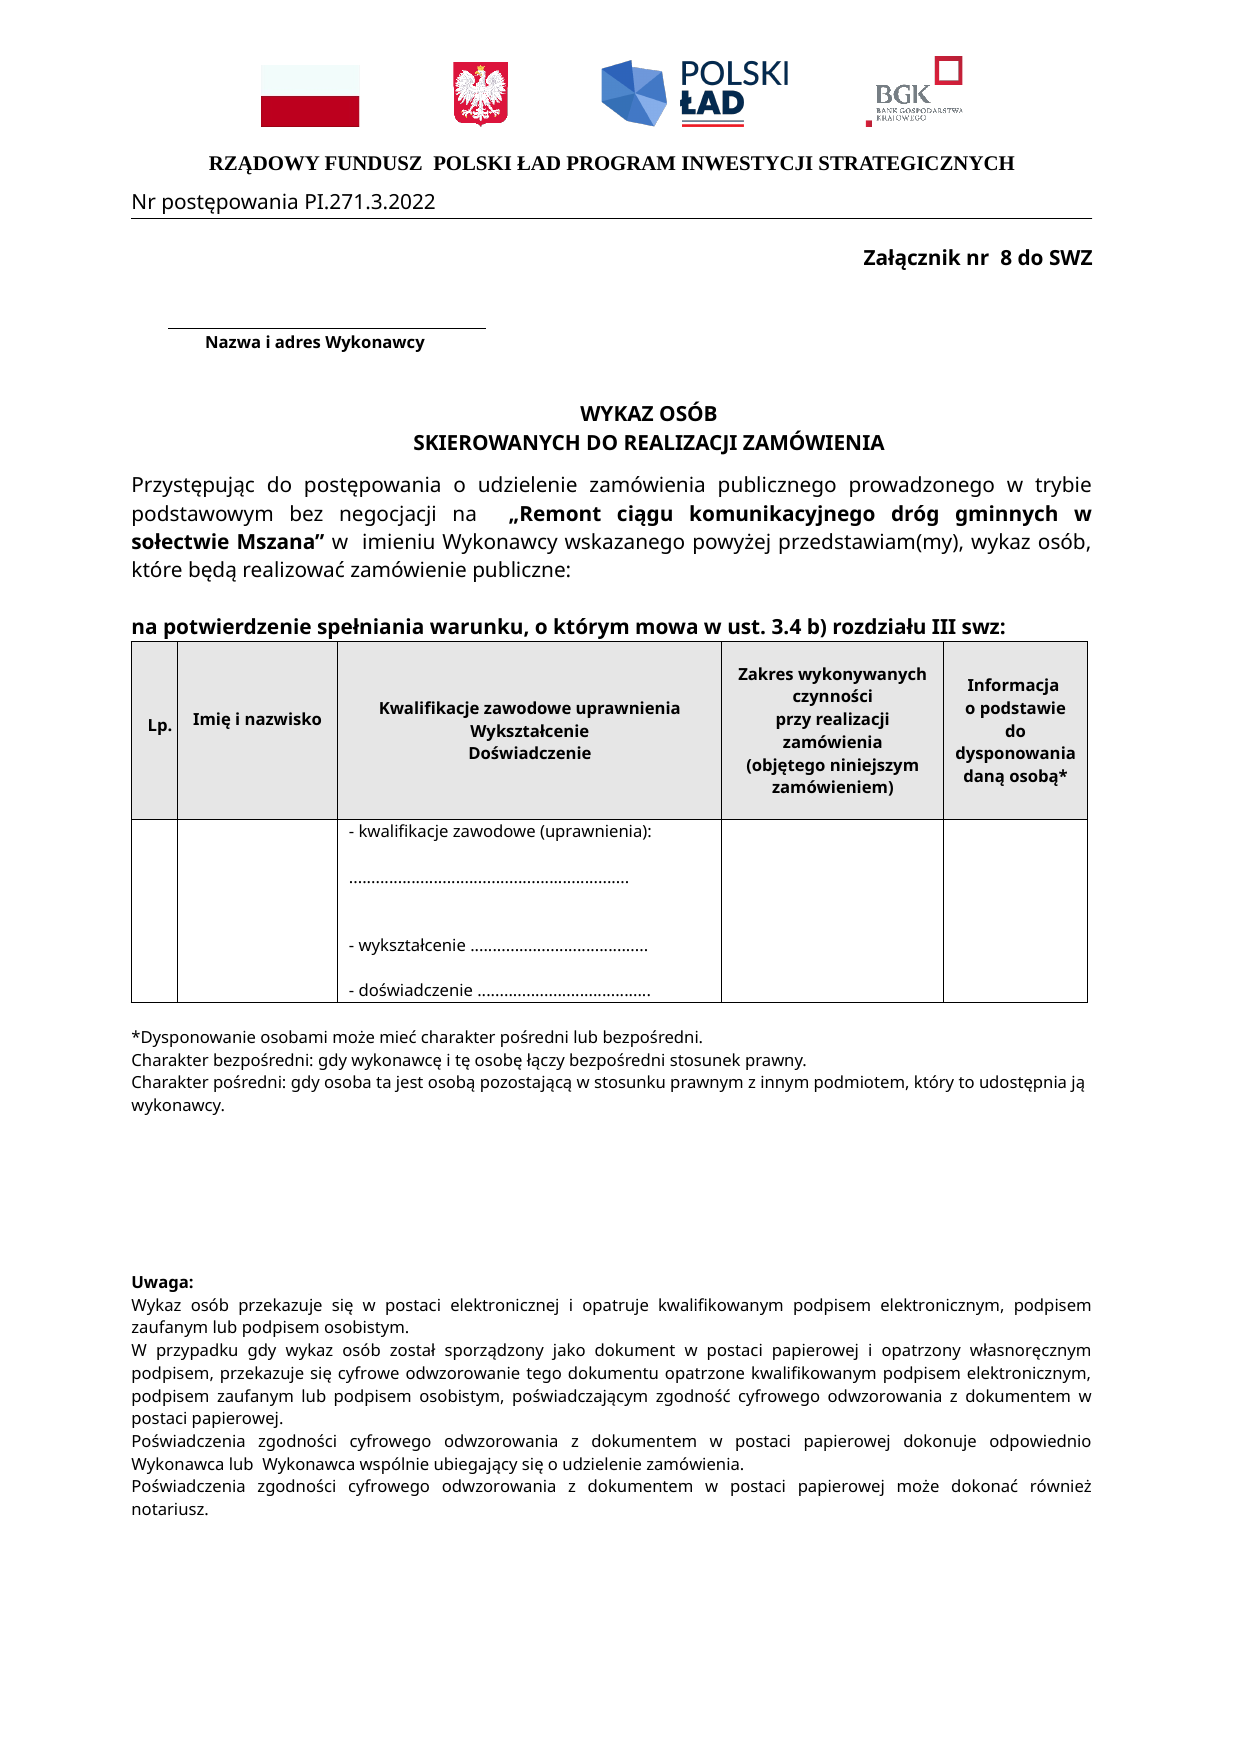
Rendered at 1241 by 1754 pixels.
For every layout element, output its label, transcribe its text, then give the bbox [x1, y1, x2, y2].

picture [261, 65, 360, 127]
text na potwierdzenie spełniania warunku, o którym mowa w ust. 3.4 b) rozdziału III swz: [131, 612, 1092, 641]
picture [453, 62, 508, 127]
text SKIEROWANYCH DO REALIZACJI ZAMÓWIENIA [131, 428, 1167, 456]
table_cell [944, 820, 1087, 1002]
table_cell [178, 820, 337, 1002]
text Nazwa i adres Wykonawcy [168, 329, 486, 354]
table_header Lp. [132, 642, 177, 819]
text *Dysponowanie osobami może mieć charakter pośredni lub bezpośredni. Charakter bezpośredni: gdy wykonawcę i tę osobę łączy bezpośredni stosunek prawny. Charakter pośredni: gdy osoba ta jest osobą pozostającą w stosunku prawnym z innym podmiotem, który to udostępnia ją wykonawcy. [131, 1026, 1092, 1116]
list Poświadczenia zgodności cyfrowego odwzorowania z dokumentem w postaci papierowej może dokonać również notariusz. [131, 1475, 1092, 1521]
text Załącznik nr 8 do SWZ [131, 243, 1092, 271]
table_cell [132, 820, 177, 1002]
list Wykaz osób przekazuje się w postaci elektronicznej i opatruje kwalifikowanym podpisem elektronicznym, podpisem zaufanym lub podpisem osobistym. [131, 1293, 1092, 1339]
table_header Zakres wykonywanych czynności przy realizacji zamówienia (objętego niniejszym zamówieniem) [722, 642, 943, 819]
table_cell [722, 820, 943, 1002]
table_header Imię i nazwisko [178, 642, 337, 819]
text Uwaga: [131, 1266, 1092, 1293]
table_header Informacja o podstawie do dysponowania daną osobą* [944, 642, 1087, 819]
table_header Kwalifikacje zawodowe uprawnienia Wykształcenie Doświadczenie [338, 642, 721, 819]
text Przystępując do postępowania o udzielenie zamówienia publicznego prowadzonego w trybie podstawowym bez negocjacji na „Remont ciągu komunikacyjnego dróg gminnych w sołectwie Mszana” w imieniu Wykonawcy wskazanego powyżej przedstawiam(my), wykaz osób, które będą realizować zamówienie publiczne: [131, 470, 1092, 584]
picture [601, 60, 788, 127]
text WYKAZ OSÓB [131, 399, 1167, 428]
table_cell - kwalifikacje zawodowe (uprawnienia): ............................................................... - wykształcenie ........................................ - doświadczenie ....................................... [338, 820, 721, 1002]
list W przypadku gdy wykaz osób został sporządzony jako dokument w postaci papierowej i opatrzony własnoręcznym podpisem, przekazuje się cyfrowe odwzorowanie tego dokumentu opatrzone kwalifikowanym podpisem elektronicznym, podpisem zaufanym lub podpisem osobistym, poświadczającym zgodność cyfrowego odwzorowania z dokumentem w postaci papierowej. [131, 1339, 1092, 1430]
list Poświadczenia zgodności cyfrowego odwzorowania z dokumentem w postaci papierowej dokonuje odpowiednio Wykonawca lub Wykonawca wspólnie ubiegający się o udzielenie zamówienia. [131, 1430, 1092, 1475]
picture [865, 56, 963, 127]
